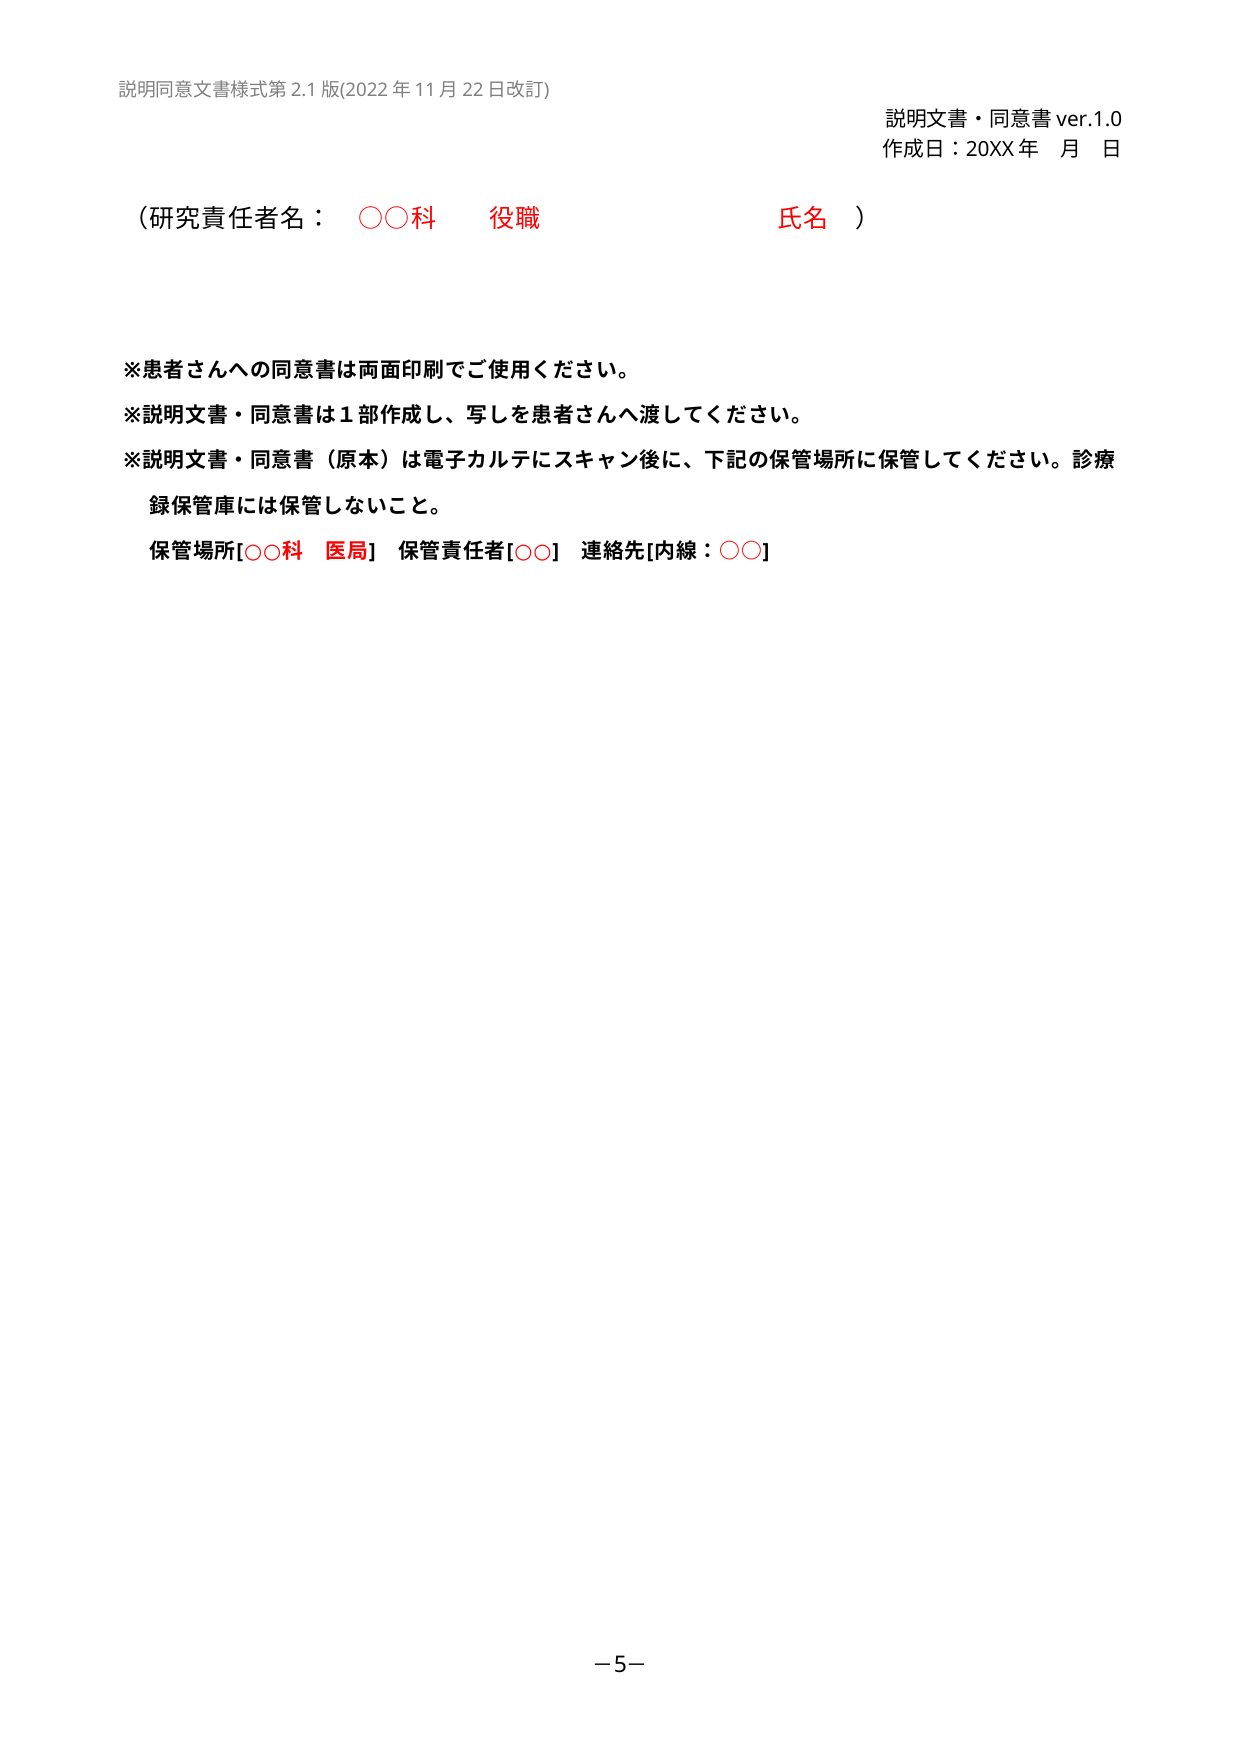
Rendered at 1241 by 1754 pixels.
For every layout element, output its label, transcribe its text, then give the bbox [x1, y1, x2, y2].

text （研究責任者名： ○○科 役職 氏名 ） [123, 183, 1117, 250]
text ※説明文書・同意書は１部作成し、写しを患者さんへ渡してください。 [123, 398, 1117, 428]
text ※患者さんへの同意書は両面印刷でご使用ください。 [123, 353, 1117, 383]
text ※説明文書・同意書（原本）は電子カルテにスキャン後に、下記の保管場所に保管してください。診療録保管庫には保管しないこと。 [123, 444, 1117, 519]
text 保管場所[○○科 医局] 保管責任者[○○] 連絡先[内線：○○] [149, 534, 1117, 565]
